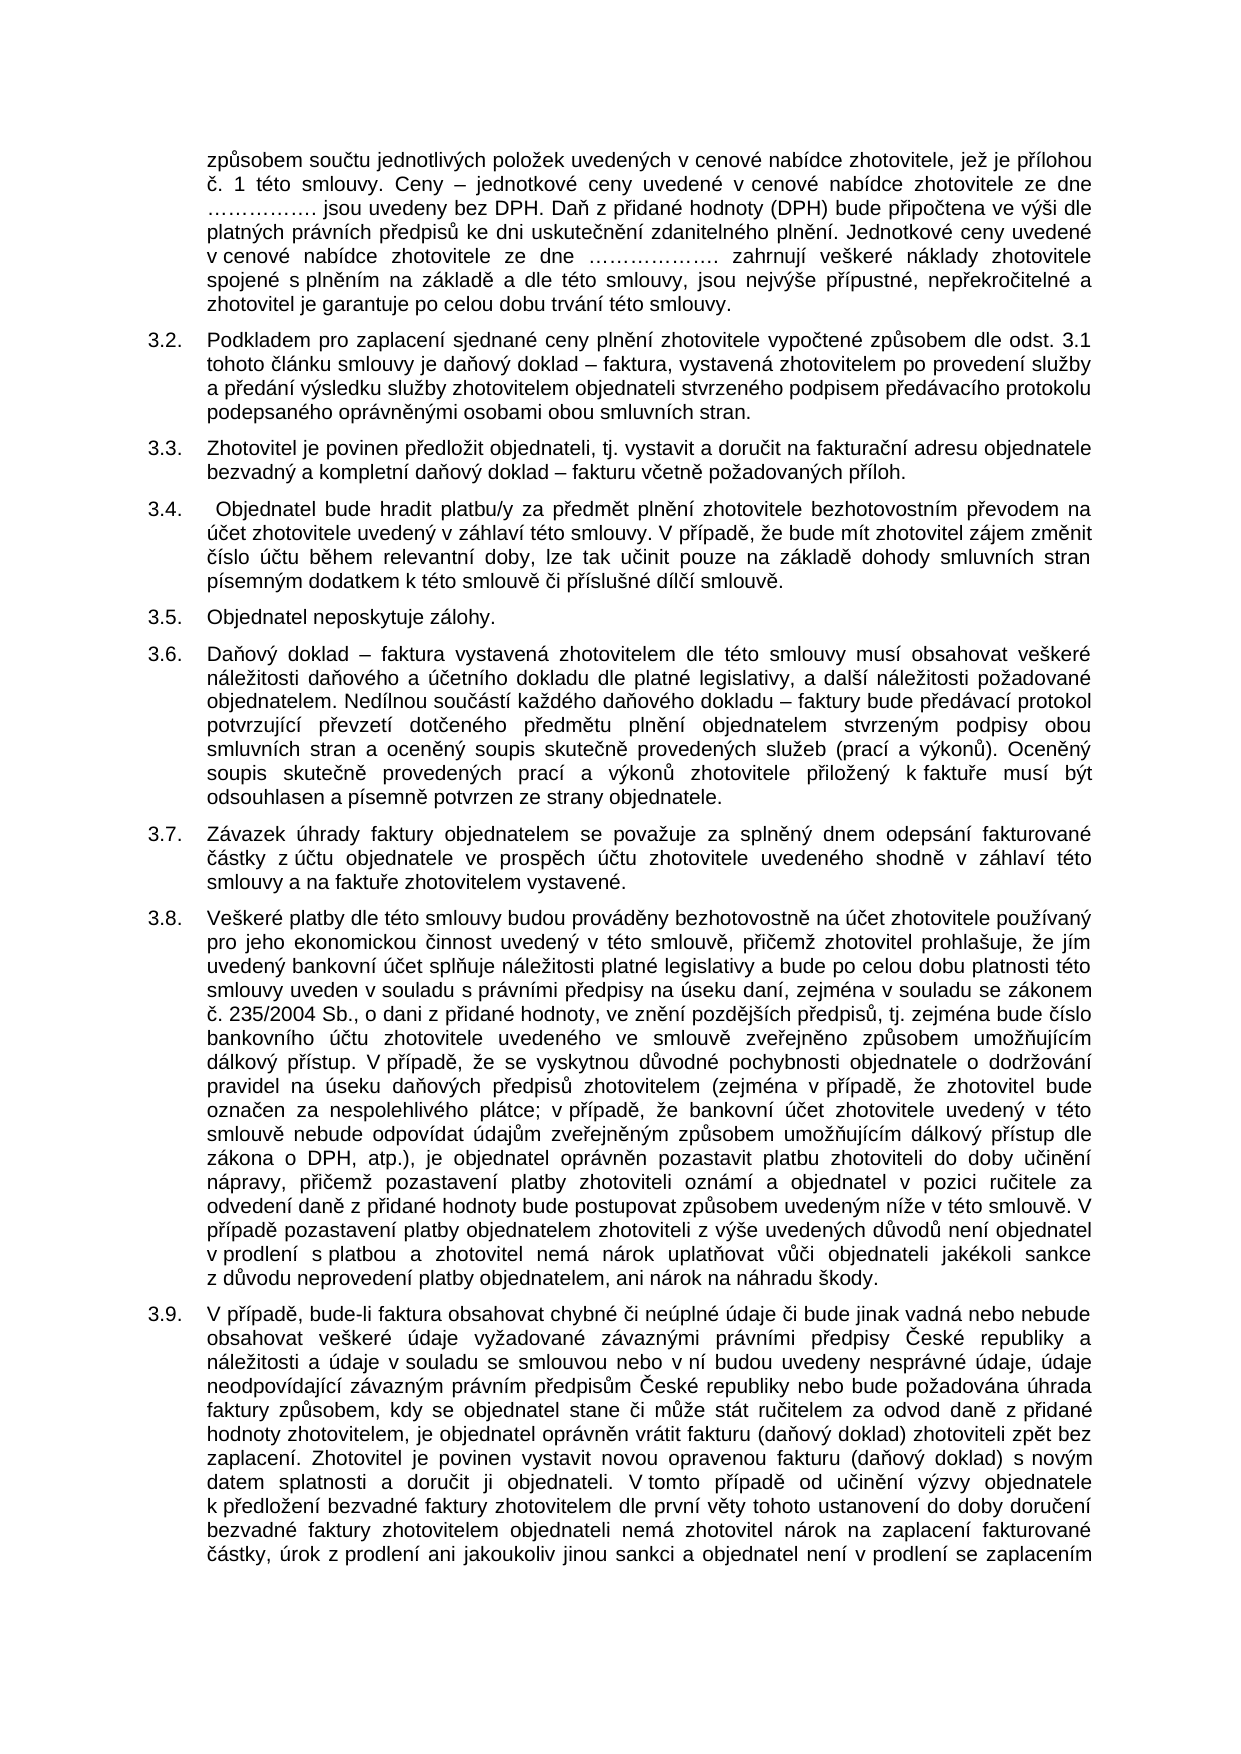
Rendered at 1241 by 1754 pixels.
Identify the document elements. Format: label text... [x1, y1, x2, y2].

text Objednatel neposkytuje zálohy. [148, 605, 1093, 629]
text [148, 148, 1093, 315]
text Veškeré platby dle této smlouvy budou prováděny bezhotovostně na účet zhotovitele používaný pro jeho ekonomickou činnost uvedený v této smlouvě, přičemž zhotovitel prohlašuje, že jím uvedený bankovní účet splňuje náležitosti platné legislativy a bude po celou dobu platnosti této smlouvy uveden v souladu s právními předpisy na úseku daní, zejména v souladu se zákonem č. 235/2004 Sb., o dani z přidané hodnoty, ve znění pozdějších předpisů, tj. zejména bude číslo bankovního účtu zhotovitele uvedeného ve smlouvě zveřejněno způsobem umožňujícím dálkový přístup. V případě, že se vyskytnou důvodné pochybnosti objednatele o dodržování pravidel na úseku daňových předpisů zhotovitelem (zejména v případě, že zhotovitel bude označen za nespolehlivého plátce; v případě, že bankovní účet zhotovitele uvedený v této smlouvě nebude odpovídat údajům zveřejněným způsobem umožňujícím dálkový přístup dle zákona o DPH, atp.), je objednatel oprávněn pozastavit platbu zhotoviteli do doby učinění nápravy, přičemž pozastavení platby zhotoviteli oznámí a objednatel v pozici ručitele za odvedení daně z přidané hodnoty bude postupovat způsobem uvedeným níže v této smlouvě. V případě pozastavení platby objednatelem zhotoviteli z výše uvedených důvodů není objednatel v prodlení s platbou a zhotovitel nemá nárok uplatňovat vůči objednateli jakékoli sankce z důvodu neprovedení platby objednatelem, ani nárok na náhradu škody. [148, 906, 1093, 1289]
text Daňový doklad – faktura vystavená zhotovitelem dle této smlouvy musí obsahovat veškeré náležitosti daňového a účetního dokladu dle platné legislativy, a další náležitosti požadované objednatelem. Nedílnou součástí každého daňového dokladu – faktury bude předávací protokol potvrzující převzetí dotčeného předmětu plnění objednatelem stvrzeným podpisy obou smluvních stran a oceněný soupis skutečně provedených služeb (prací a výkonů). Oceněný soupis skutečně provedených prací a výkonů zhotovitele přiložený k faktuře musí být odsouhlasen a písemně potvrzen ze strany objednatele. [148, 641, 1093, 809]
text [148, 1302, 1093, 1565]
text Zhotovitel je povinen předložit objednateli, tj. vystavit a doručit na fakturační adresu objednatele bezvadný a kompletní daňový doklad – fakturu včetně požadovaných příloh. [148, 436, 1093, 484]
text Závazek úhrady faktury objednatelem se považuje za splněný dnem odepsání fakturované částky z účtu objednatele ve prospěch účtu zhotovitele uvedeného shodně v záhlaví této smlouvy a na faktuře zhotovitelem vystavené. [148, 822, 1093, 893]
text Objednatel bude hradit platbu/y za předmět plnění zhotovitele bezhotovostním převodem na účet zhotovitele uvedený v záhlaví této smlouvy. V případě, že bude mít zhotovitel zájem změnit číslo účtu během relevantní doby, lze tak učinit pouze na základě dohody smluvních stran písemným dodatkem k této smlouvě či příslušné dílčí smlouvě. [148, 497, 1093, 592]
text Podkladem pro zaplacení sjednané ceny plnění zhotovitele vypočtené způsobem dle odst. 3.1 tohoto článku smlouvy je daňový doklad – faktura, vystavená zhotovitelem po provedení služby a předání výsledku služby zhotovitelem objednateli stvrzeného podpisem předávacího protokolu podepsaného oprávněnými osobami obou smluvních stran. [148, 328, 1093, 424]
